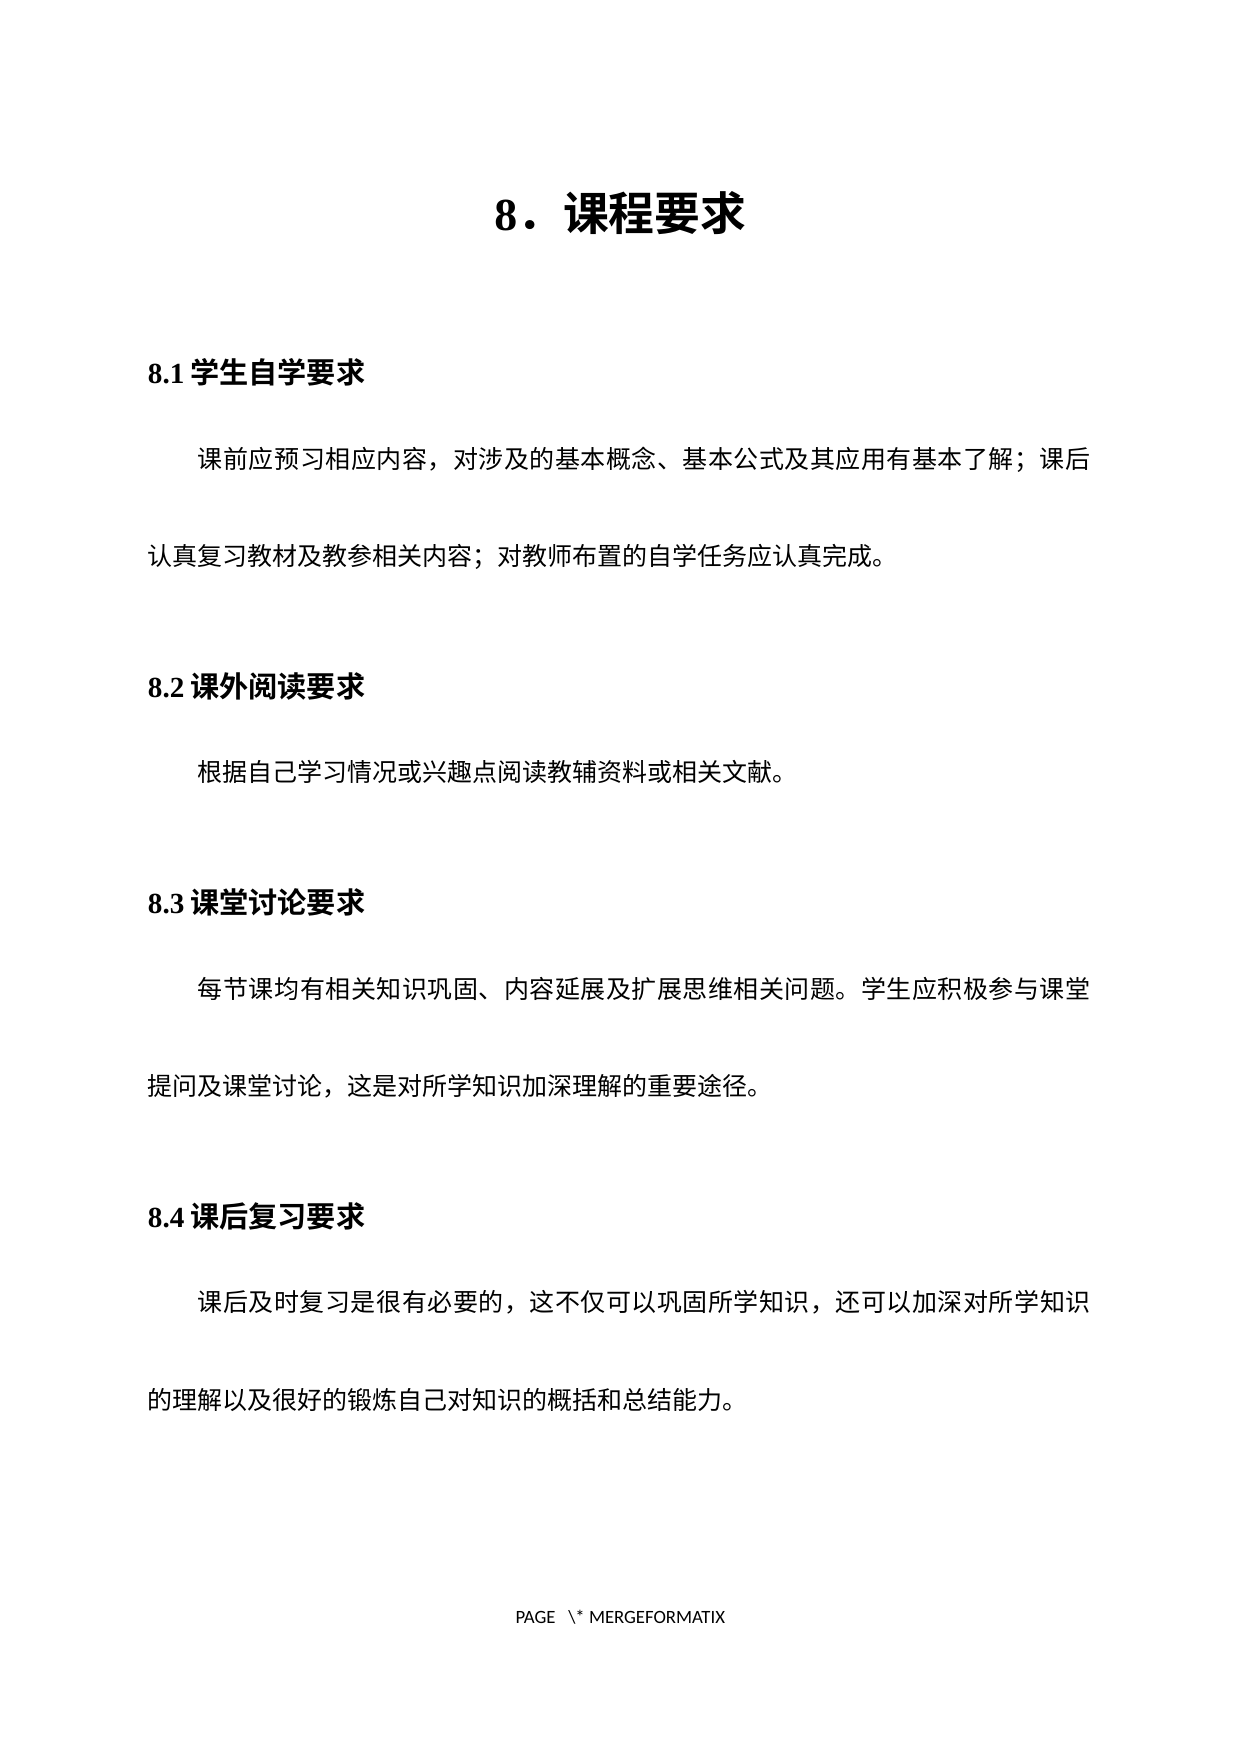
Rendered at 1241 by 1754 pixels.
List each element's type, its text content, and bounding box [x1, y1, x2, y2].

text 每节课均有相关知识巩固、内容延展及扩展思维相关问题。学生应积极参与课堂提问及课堂讨论，这是对所学知识加深理解的重要途径。 [148, 955, 1092, 1117]
subtitle 8．课程要求 [148, 161, 1092, 259]
subtitle 8.3课堂讨论要求 [148, 868, 1092, 933]
subtitle 8.2课外阅读要求 [148, 652, 1092, 717]
text 课后及时复习是很有必要的，这不仅可以巩固所学知识，还可以加深对所学知识的理解以及很好的锻炼自己对知识的概括和总结能力。 [148, 1268, 1092, 1431]
text 课前应预习相应内容，对涉及的基本概念、基本公式及其应用有基本了解；课后认真复习教材及教参相关内容；对教师布置的自学任务应认真完成。 [148, 425, 1092, 587]
text 根据自己学习情况或兴趣点阅读教辅资料或相关文献。 [148, 738, 1092, 803]
subtitle 8.1学生自学要求 [148, 339, 1092, 404]
subtitle 8.4课后复习要求 [148, 1182, 1092, 1247]
